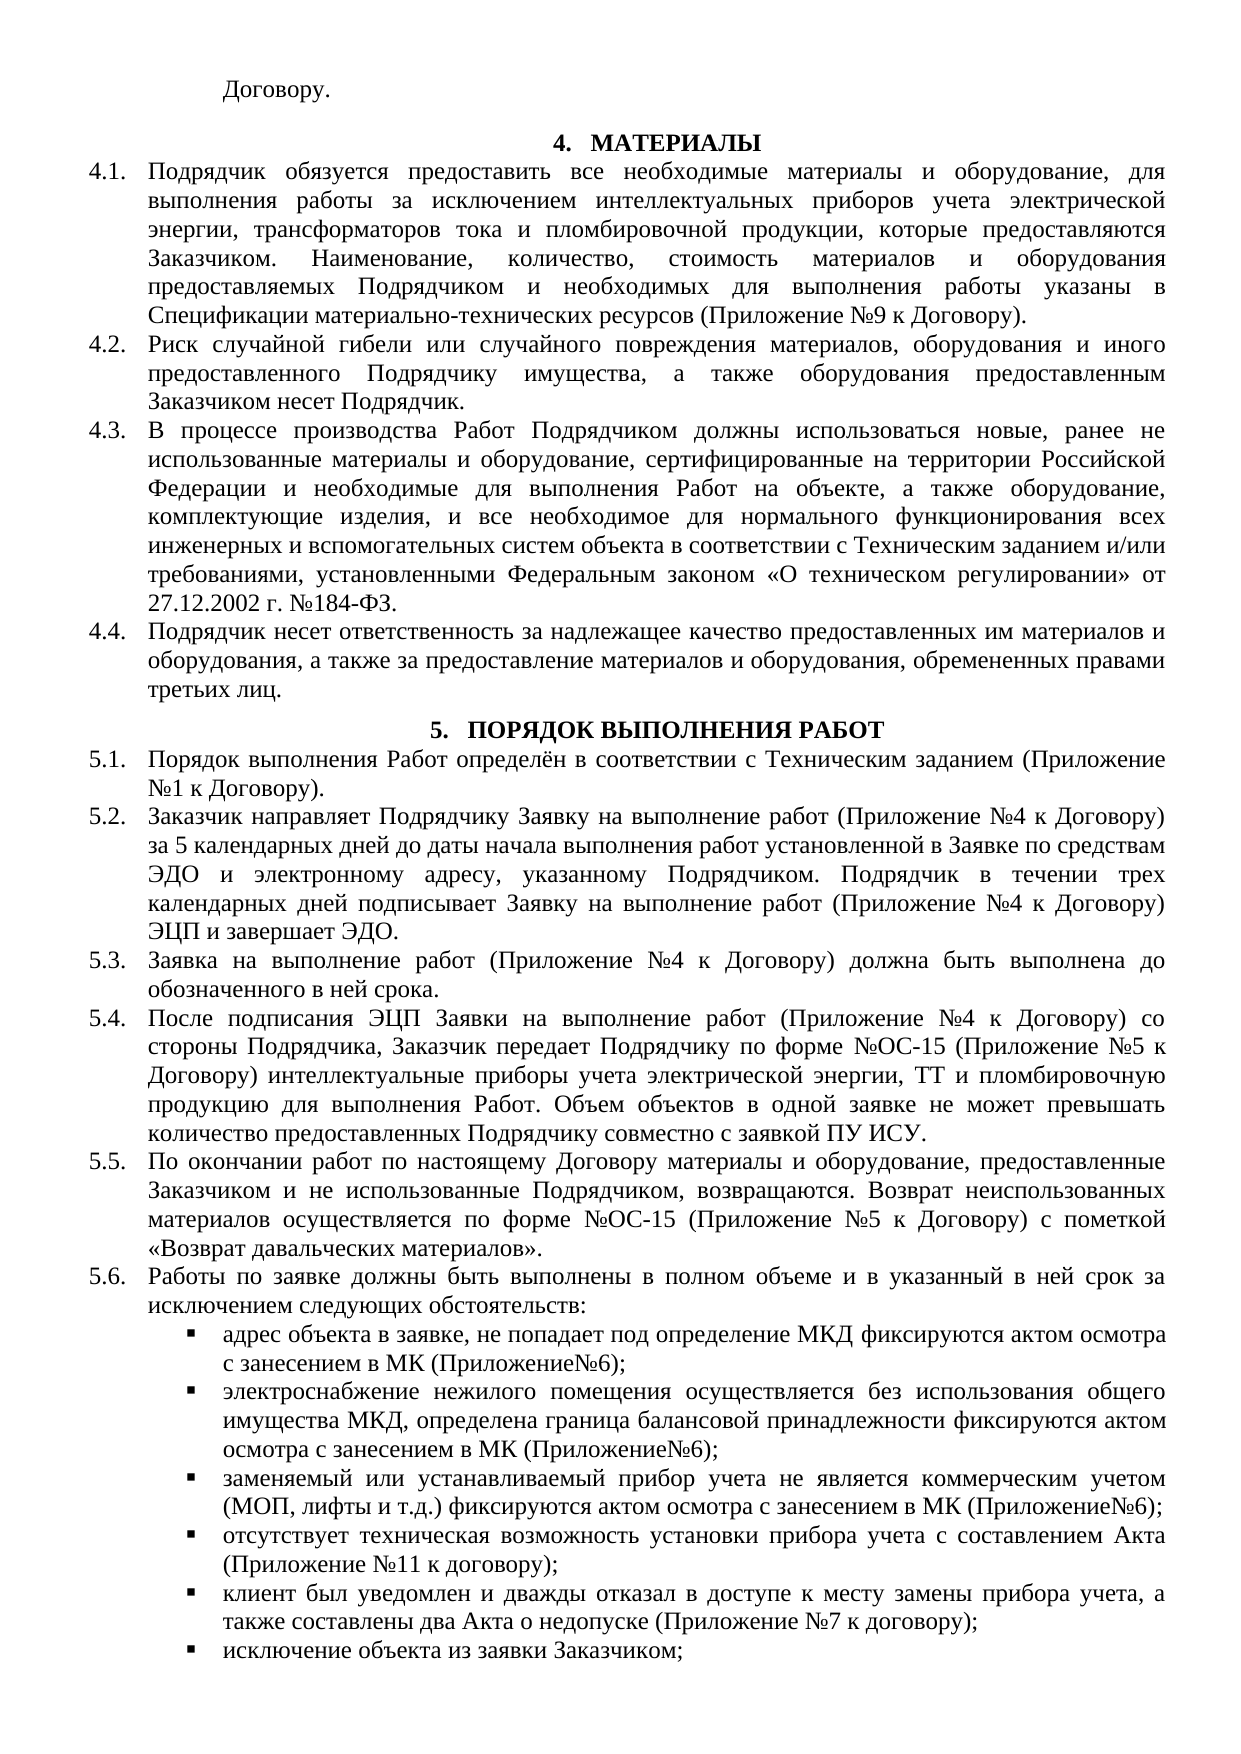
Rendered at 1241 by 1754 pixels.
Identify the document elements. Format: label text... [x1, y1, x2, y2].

list По окончании работ по настоящему Договору материалы и оборудование, предоставленные Заказчиком и не использованные Подрядчиком, возвращаются. Возврат неиспользованных материалов осуществляется по форме №ОС-15 (Приложение №5 к Договору) с пометкой «Возврат давальческих материалов». [89, 1146, 1167, 1261]
list заменяемый или устанавливаемый прибор учета не является коммерческим учетом (МОП, лифты и т.д.) фиксируются актом осмотра с занесением в МК (Приложение№6); [185, 1463, 1167, 1520]
list В процессе производства Работ Подрядчиком должны использоваться новые, ранее не использованные материалы и оборудование, сертифицированные на территории Российской Федерации и необходимые для выполнения Работ на объекте, а также оборудование, комплектующие изделия, и все необходимое для нормального функционирования всех инженерных и вспомогательных систем объекта в соответствии с Техническим заданием и/или требованиями, установленными Федеральным законом «О техническом регулировании» от 27.12.2002 г. №184-ФЗ. [89, 415, 1167, 616]
list Заказчик направляет Подрядчику Заявку на выполнение работ (Приложение №4 к Договору) за 5 календарных дней до даты начала выполнения работ установленной в Заявке по средствам ЭДО и электронному адресу, указанному Подрядчиком. Подрядчик в течении трех календарных дней подписывает Заявку на выполнение работ (Приложение №4 к Договору) ЭЦП и завершает ЭДО. [89, 801, 1167, 945]
list После подписания ЭЦП Заявки на выполнение работ (Приложение №4 к Договору) со стороны Подрядчика, Заказчик передает Подрядчику по форме №ОС-15 (Приложение №5 к Договору) интеллектуальные приборы учета электрической энергии, ТТ и пломбировочную продукцию для выполнения Работ. Объем объектов в одной заявке не может превышать количество предоставленных Подрядчику совместно с заявкой ПУ ИСУ. [89, 1003, 1167, 1146]
subtitle ПОРЯДОК ВЫПОЛНЕНИЯ РАБОТ [148, 715, 1167, 744]
list Работы по заявке должны быть выполнены в полном объеме и в указанный в ней срок за исключением следующих обстоятельств: [89, 1261, 1167, 1319]
list отсутствует техническая возможность установки прибора учета с составлением Акта (Приложение №11 к договору); [185, 1520, 1167, 1578]
list Подрядчик обязуется предоставить все необходимые материалы и оборудование, для выполнения работы за исключением интеллектуальных приборов учета электрической энергии, трансформаторов тока и пломбировочной продукции, которые предоставляются Заказчиком. Наименование, количество, стоимость материалов и оборудования предоставляемых Подрядчиком и необходимых для выполнения работы указаны в Спецификации материально-технических ресурсов (Приложение №9 к Договору). [89, 156, 1167, 329]
list Риск случайной гибели или случайного повреждения материалов, оборудования и иного предоставленного Подрядчику имущества, а также оборудования предоставленным Заказчиком несет Подрядчик. [89, 329, 1167, 415]
list исключение объекта из заявки Заказчиком; [185, 1635, 1167, 1664]
list электроснабжение нежилого помещения осуществляется без использования общего имущества МКД, определена граница балансовой принадлежности фиксируются актом осмотра с занесением в МК (Приложение№6); [185, 1376, 1167, 1463]
list адрес объекта в заявке, не попадает под определение МКД фиксируются актом осмотра с занесением в МК (Приложение№6); [185, 1319, 1167, 1376]
list Заявка на выполнение работ (Приложение №4 к Договору) должна быть выполнена до обозначенного в ней срока. [89, 945, 1167, 1003]
list Подрядчик несет ответственность за надлежащее качество предоставленных им материалов и оборудования, а также за предоставление материалов и оборудования, обремененных правами третьих лиц. [89, 616, 1167, 703]
subtitle МАТЕРИАЛЫ [148, 128, 1167, 156]
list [185, 74, 1167, 103]
list клиент был уведомлен и дважды отказал в доступе к месту замены прибора учета, а также составлены два Акта о недопуске (Приложение №7 к договору); [185, 1578, 1167, 1635]
list Порядок выполнения Работ определён в соответствии с Техническим заданием (Приложение №1 к Договору). [89, 744, 1167, 801]
